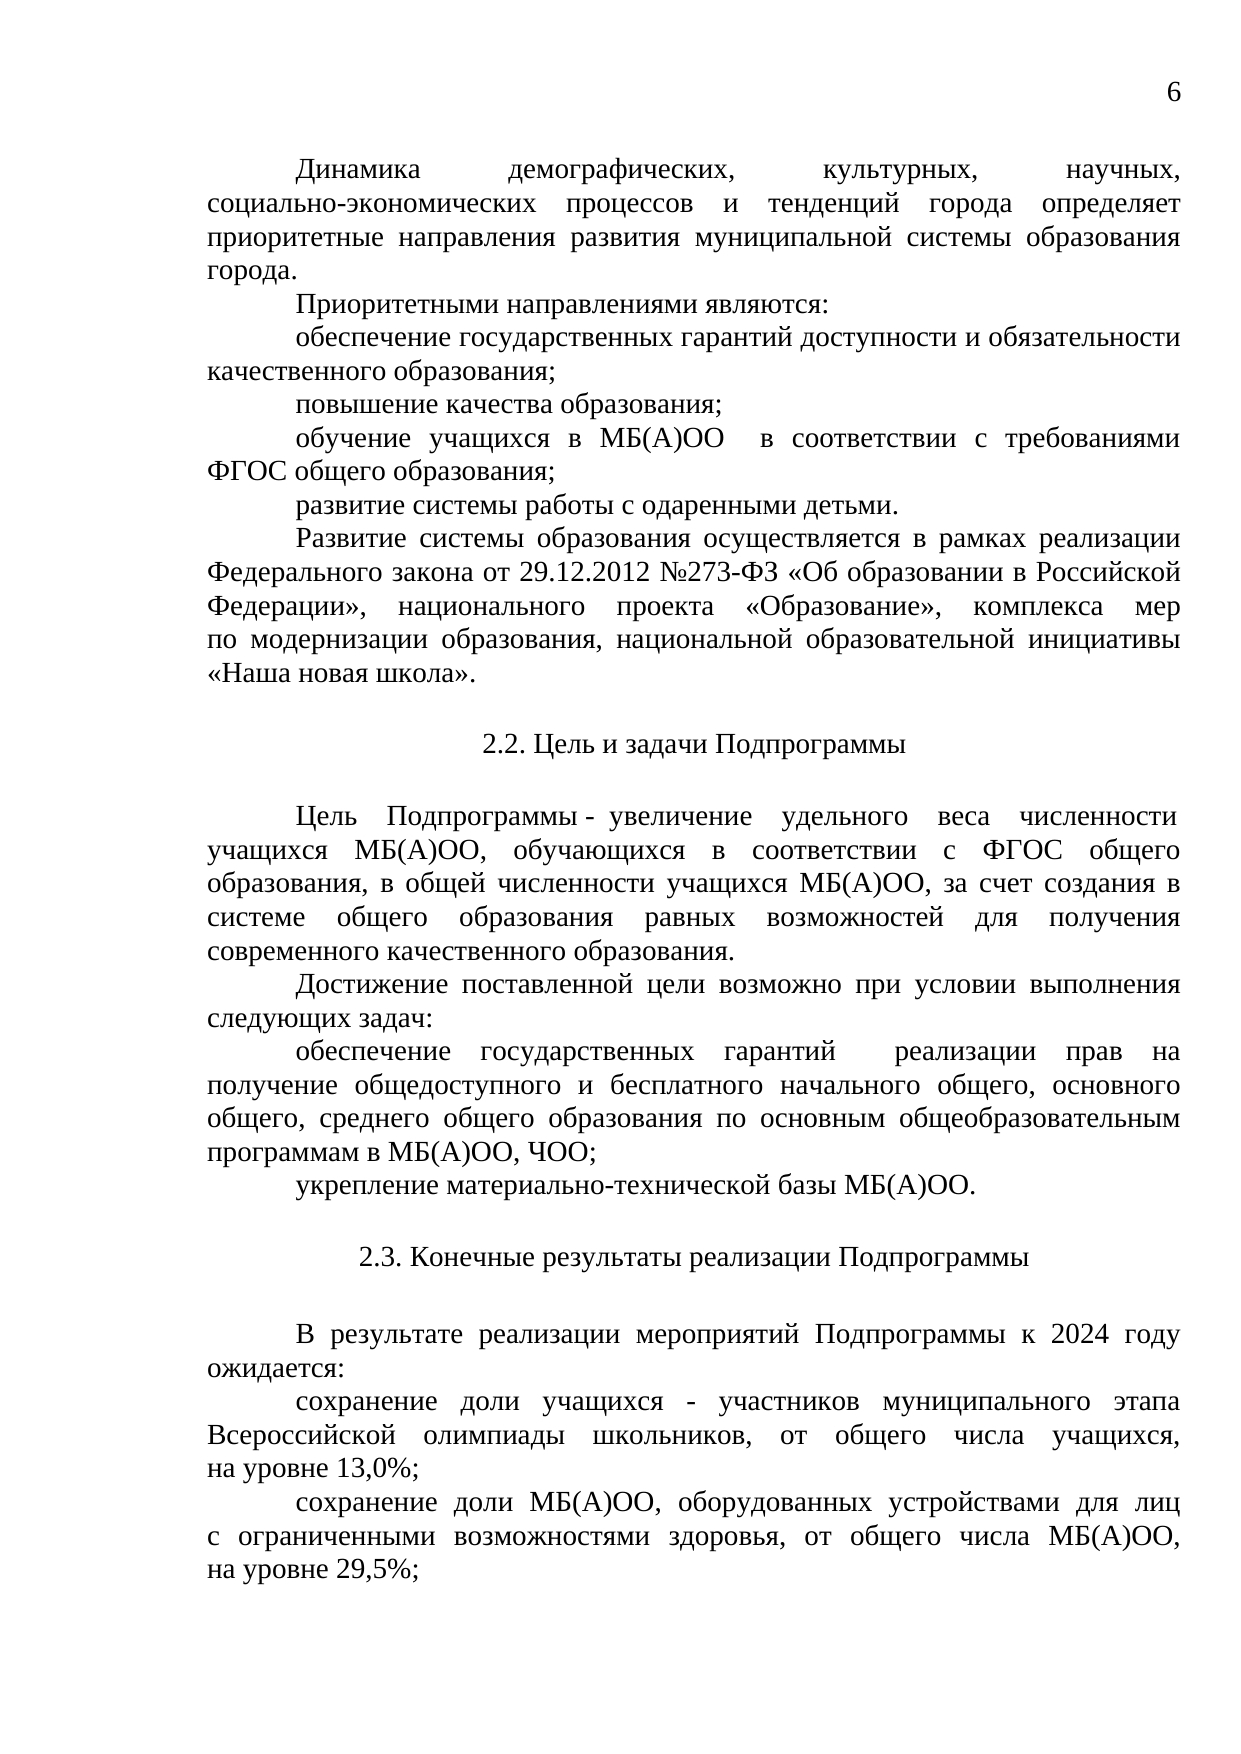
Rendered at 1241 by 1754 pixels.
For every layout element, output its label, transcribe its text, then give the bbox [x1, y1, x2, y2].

text Достижение поставленной цели возможно при условии выполнения следующих задач: [207, 966, 1181, 1033]
text Динамика демографических, культурных, научных, социально-экономических процессов и тенденций города определяет приоритетные направления развития муниципальной системы образования города. [207, 152, 1181, 286]
text развитие системы работы с одаренными детьми. [207, 487, 1181, 521]
text укрепление материально-технической базы МБ(А)ОО. [207, 1167, 1181, 1201]
text 2.2. Цель и задачи Подпрограммы [207, 727, 1181, 760]
text учащихся МБ(А)ОО, обучающихся в соответствии с ФГОС общего образования, в общей численности учащихся МБ(А)ОО, за счет создания в системе общего образования равных возможностей для получения современного качественного образования. [207, 832, 1181, 966]
text обеспечение государственных гарантий доступности и обязательности качественного образования; [207, 319, 1181, 386]
text сохранение доли МБ(А)ОО, оборудованных устройствами для лиц с ограниченными возможностями здоровья, от общего числа МБ(А)ОО, на уровне 29,5%; [207, 1484, 1181, 1585]
text Развитие системы образования осуществляется в рамках реализации Федерального закона от 29.12.2012 №273-ФЗ «Об образовании в Российской Федерации», национального проекта «Образование», комплекса мер по модернизации образования, национальной образовательной инициативы «Наша новая школа». [207, 521, 1181, 688]
text повышение качества образования; [207, 386, 1181, 420]
text обеспечение государственных гарантий реализации прав на получение общедоступного и бесплатного начального общего, основного общего, среднего общего образования по основным общеобразовательным программам в МБ(А)ОО, ЧОО; [207, 1033, 1181, 1167]
text 2.3. Конечные результаты реализации Подпрограммы [207, 1239, 1181, 1273]
text сохранение доли учащихся - участников муниципального этапа Всероссийской олимпиады школьников, от общего числа учащихся, на уровне 13,0%; [207, 1383, 1181, 1484]
text В результате реализации мероприятий Подпрограммы к 2024 году ожидается: [207, 1316, 1181, 1383]
text обучение учащихся в МБ(А)ОО в соответствии с требованиями ФГОС общего образования; [207, 420, 1181, 487]
text Цель Подпрограммы - увеличение удельного веса численности [207, 798, 1181, 832]
text Приоритетными направлениями являются: [207, 286, 1181, 319]
